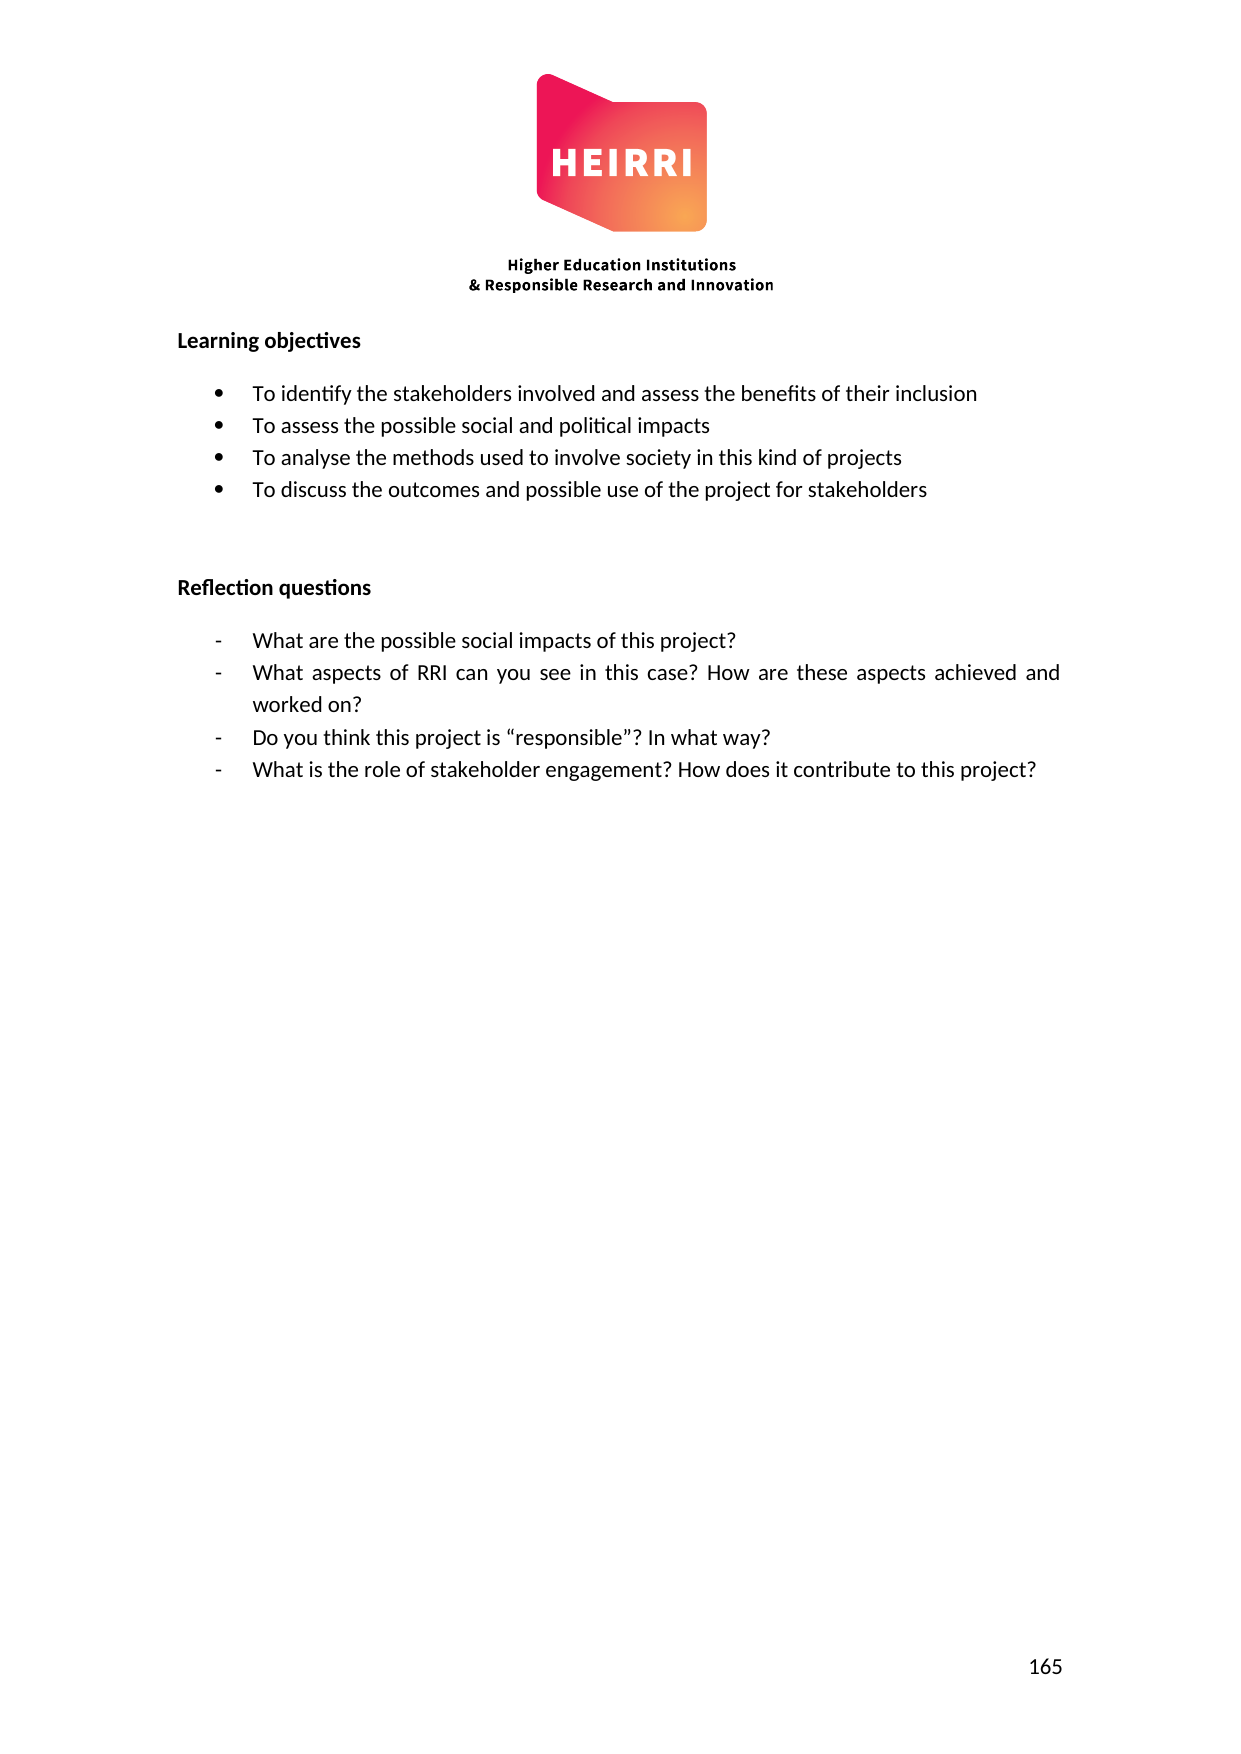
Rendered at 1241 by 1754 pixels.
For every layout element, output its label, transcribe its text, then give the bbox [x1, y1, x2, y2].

text Learning objectives [177, 326, 1063, 354]
list To identify the stakeholders involved and assess the benefits of their inclusion [215, 379, 1063, 407]
picture [469, 74, 773, 293]
list What aspects of RRI can you see in this case? How are these aspects achieved and worked on? [215, 658, 1063, 719]
list Do you think this project is “responsible”? In what way? [215, 723, 1063, 751]
list What is the role of stakeholder engagement? How does it contribute to this project? [215, 755, 1063, 783]
text Reflection questions [177, 573, 1063, 601]
list What are the possible social impacts of this project? [215, 626, 1063, 654]
list To analyse the methods used to involve society in this kind of projects [215, 443, 1063, 471]
list To assess the possible social and political impacts [215, 411, 1063, 439]
list To discuss the outcomes and possible use of the project for stakeholders [215, 476, 1063, 503]
